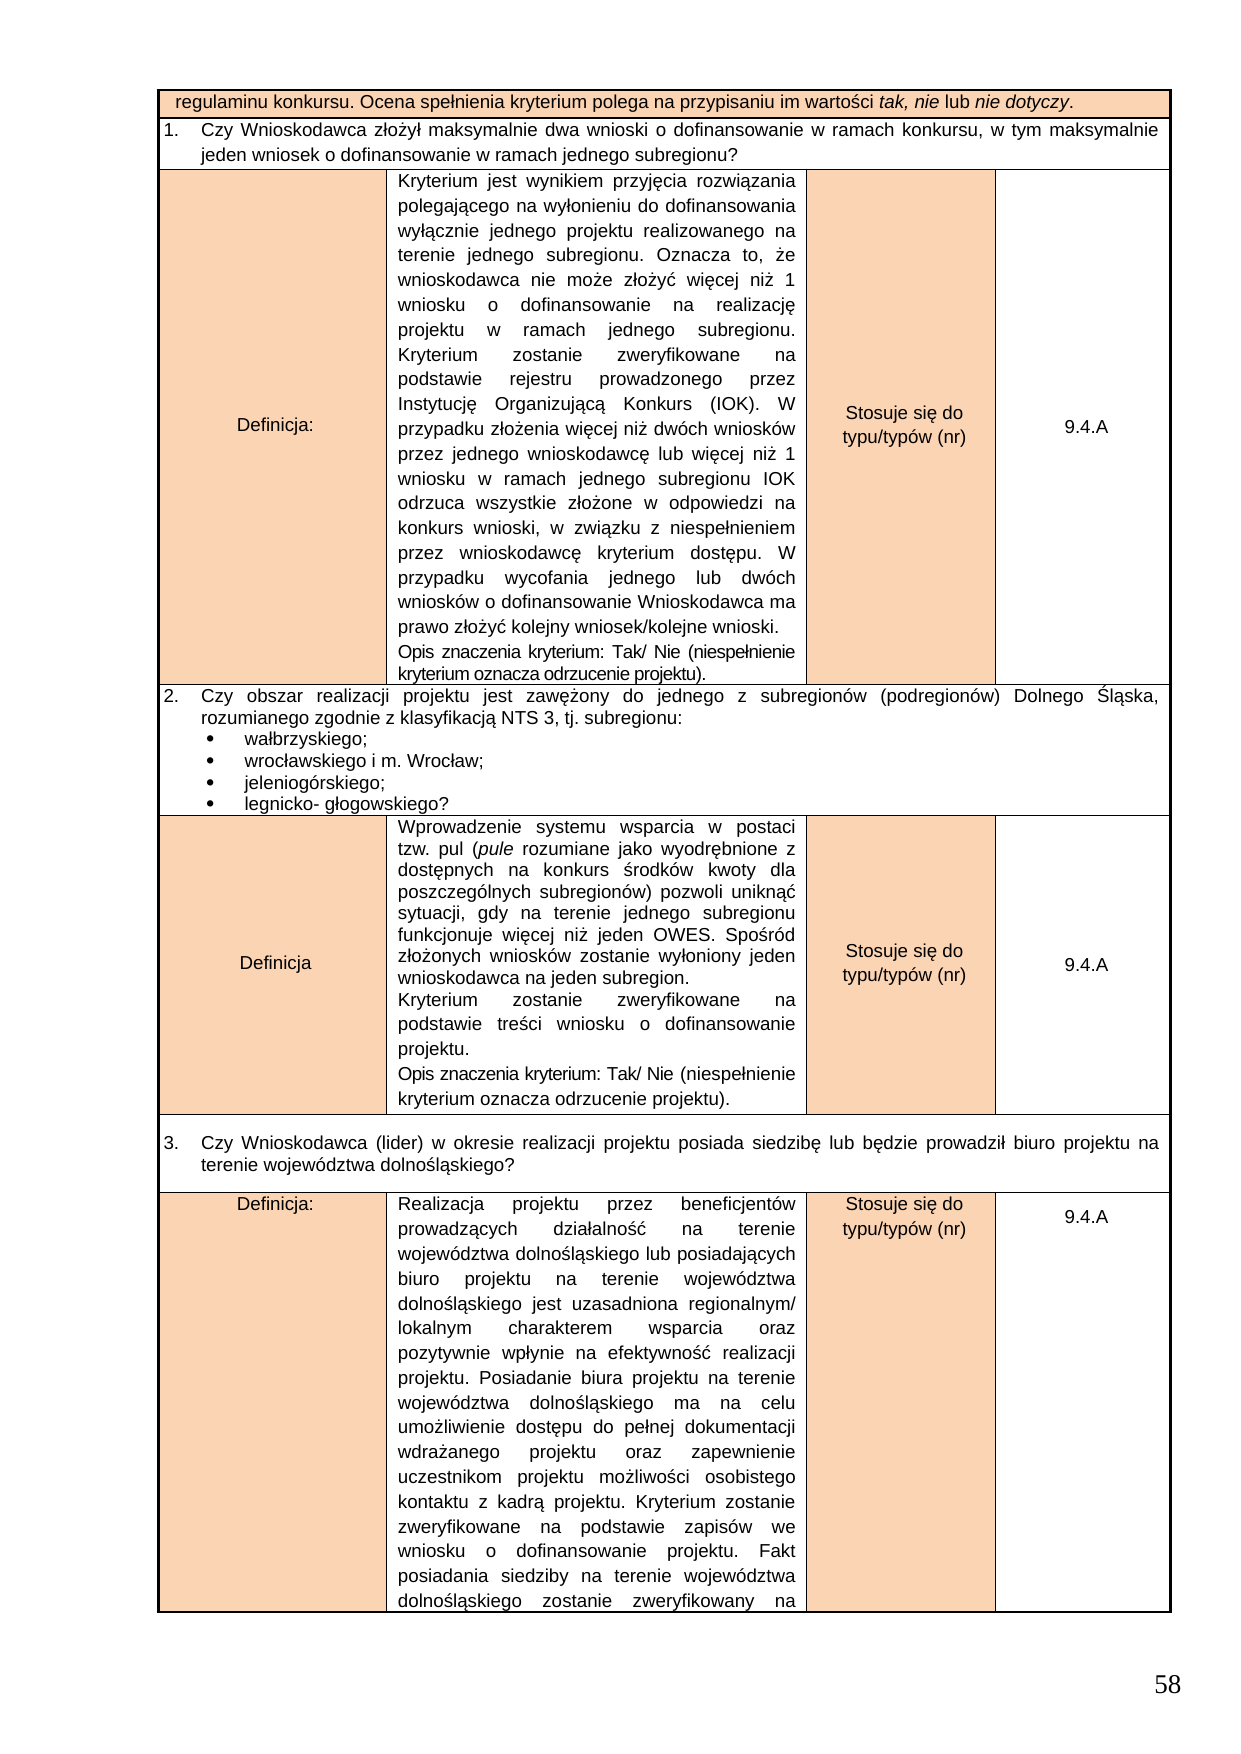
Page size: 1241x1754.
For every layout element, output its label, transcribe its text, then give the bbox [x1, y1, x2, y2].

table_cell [387, 1193, 806, 1611]
table_cell Stosuje się do typu/typów (nr) [807, 816, 995, 1114]
table_cell Czy obszar realizacji projektu jest zawężony do jednego z subregionów (podregionów) Dolnego Śląska, rozumianego zgodnie z klasyfikacją NTS 3, tj. subregionu: wałbrzyskiego; wrocławskiego i m. Wrocław; jeleniogórskiego; legnicko- głogowskiego? [160, 685, 1169, 815]
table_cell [160, 91, 1169, 117]
table_cell 9.4.A [996, 816, 1169, 1114]
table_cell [807, 1193, 995, 1611]
table_cell Stosuje się do typu/typów (nr) [807, 170, 995, 684]
table_cell 9.4.A [996, 170, 1169, 684]
table_cell Czy Wnioskodawca złożył maksymalnie dwa wnioski o dofinansowanie w ramach konkursu, w tym maksymalnie jeden wniosek o dofinansowanie w ramach jednego subregionu? [160, 119, 1169, 169]
table_cell 9.4.A [996, 1193, 1169, 1611]
table_cell Wprowadzenie systemu wsparcia w postaci tzw. pul (pule rozumiane jako wyodrębnione z dostępnych na konkurs środków kwoty dla poszczególnych subregionów) pozwoli uniknąć sytuacji, gdy na terenie jednego subregionu funkcjonuje więcej niż jeden OWES. Spośród złożonych wniosków zostanie wyłoniony jeden wnioskodawca na jeden subregion. Kryterium zostanie zweryfikowane na podstawie treści wniosku o dofinansowanie projektu. Opis znaczenia kryterium: Tak/ Nie (niespełnienie kryterium oznacza odrzucenie projektu). [387, 816, 806, 1114]
table_cell Kryterium jest wynikiem przyjęcia rozwiązania polegającego na wyłonieniu do dofinansowania wyłącznie jednego projektu realizowanego na terenie jednego subregionu. Oznacza to, że wnioskodawca nie może złożyć więcej niż 1 wniosku o dofinansowanie na realizację projektu w ramach jednego subregionu. Kryterium zostanie zweryfikowane na podstawie rejestru prowadzonego przez Instytucję Organizującą Konkurs (IOK). W przypadku złożenia więcej niż dwóch wniosków przez jednego wnioskodawcę lub więcej niż 1 wniosku w ramach jednego subregionu IOK odrzuca wszystkie złożone w odpowiedzi na konkurs wnioski, w związku z niespełnieniem przez wnioskodawcę kryterium dostępu. W przypadku wycofania jednego lub dwóch wniosków o dofinansowanie Wnioskodawca ma prawo złożyć kolejny wniosek/kolejne wnioski. Opis znaczenia kryterium: Tak/ Nie (niespełnienie kryterium oznacza odrzucenie projektu). [387, 170, 806, 684]
table_cell Definicja [160, 816, 386, 1114]
table_cell Definicja: [160, 170, 386, 684]
table_cell Definicja: [160, 1193, 386, 1611]
table_cell Czy Wnioskodawca (lider) w okresie realizacji projektu posiada siedzibę lub będzie prowadził biuro projektu na terenie województwa dolnośląskiego? [160, 1115, 1169, 1192]
